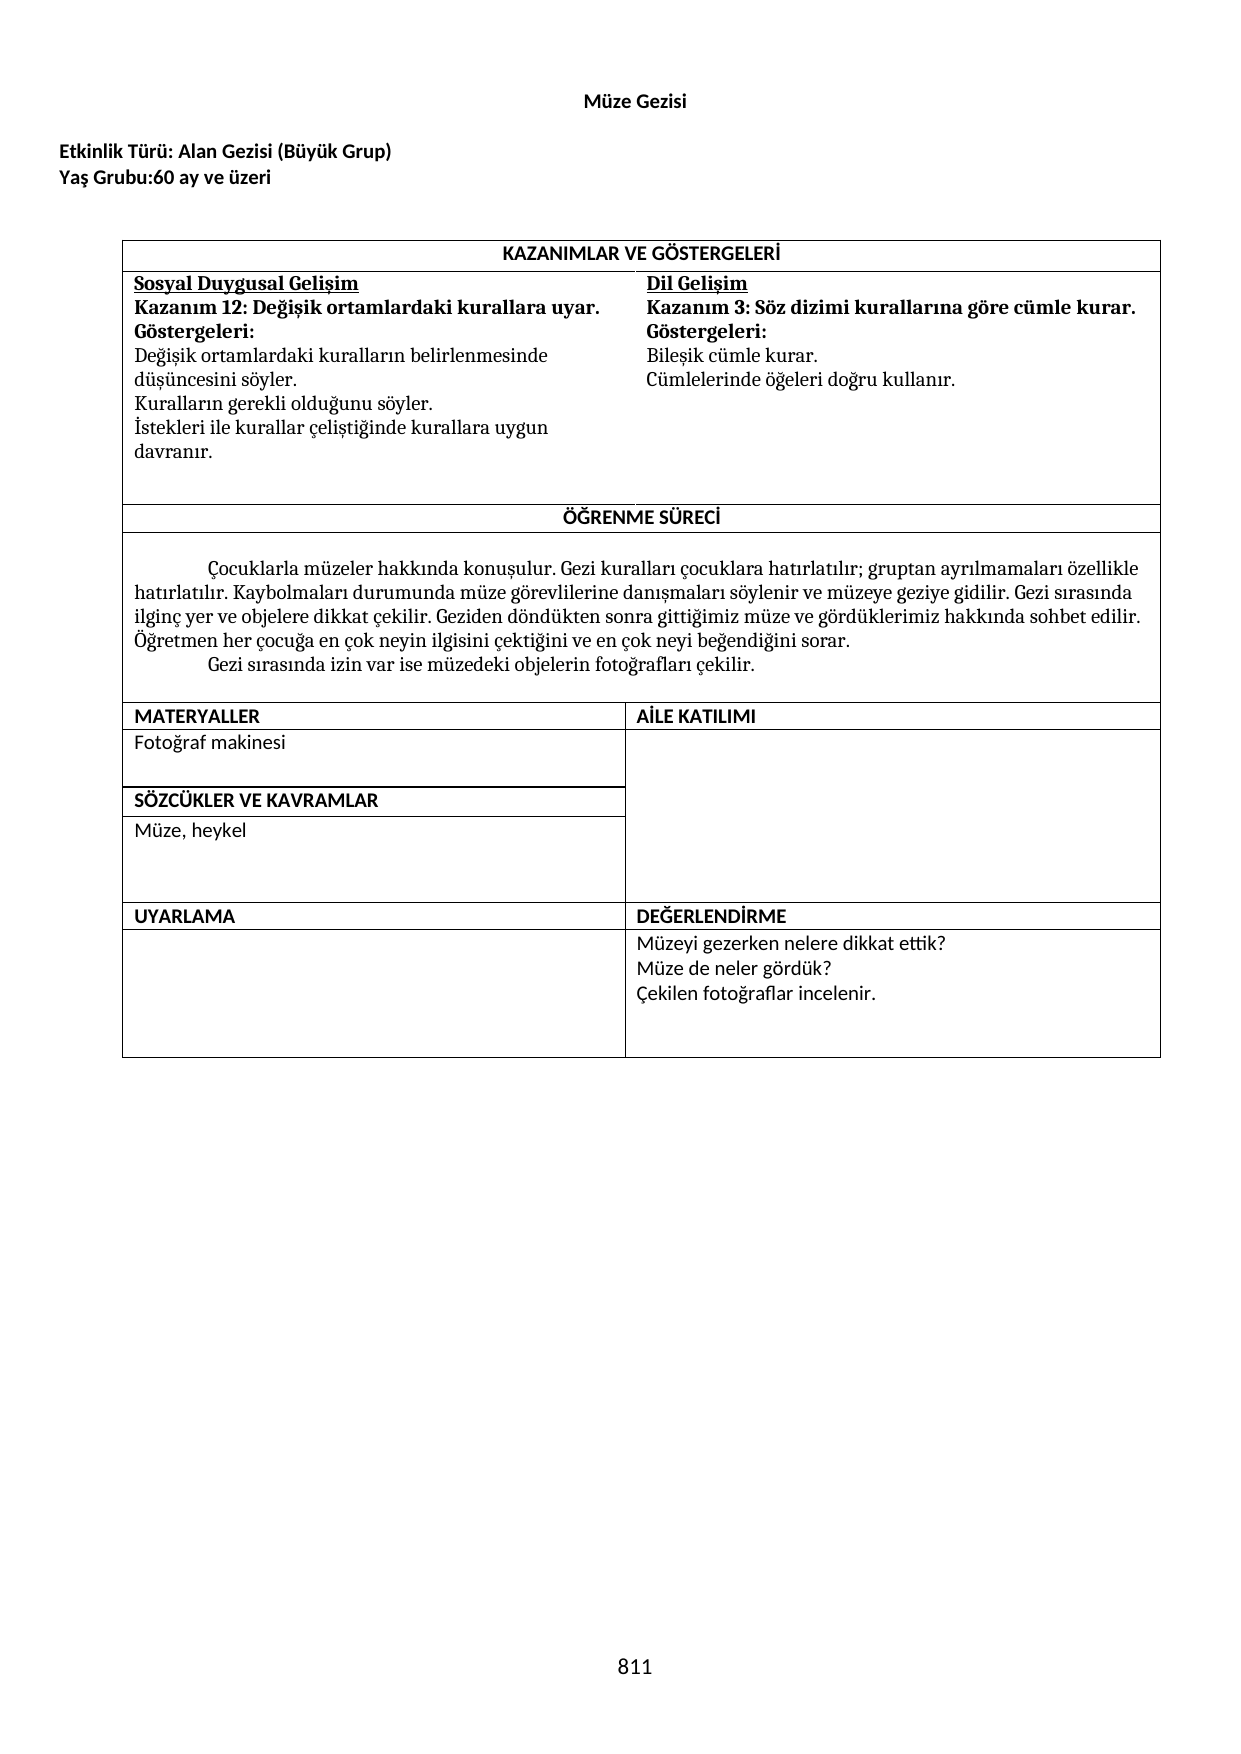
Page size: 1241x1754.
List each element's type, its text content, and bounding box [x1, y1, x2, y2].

table_cell Müze, heykel [123, 817, 625, 902]
table_header KAZANIMLAR VE GÖSTERGELERİ [123, 241, 1160, 271]
table_cell Fotoğraf makinesi [123, 730, 625, 786]
table_cell AİLE KATILIMI [626, 703, 1160, 728]
table_cell MATERYALLER [123, 703, 625, 728]
table_cell SÖZCÜKLER VE KAVRAMLAR [123, 788, 625, 816]
table_cell [626, 730, 1160, 902]
table_cell Dil Gelişim Kazanım 3: Söz dizimi kurallarına göre cümle kurar. Göstergeleri: Bileşik cümle kurar. Cümlelerinde öğeleri doğru kullanır. [636, 272, 1160, 503]
table_cell [123, 930, 625, 1057]
text Müze Gezisi [59, 89, 1211, 114]
table_cell ÖĞRENME SÜRECİ [123, 505, 1160, 532]
text Etkinlik Türü: Alan Gezisi (Büyük Grup) [59, 139, 1211, 164]
table_cell Sosyal Duygusal Gelişim Kazanım 12: Değişik ortamlardaki kurallara uyar. Göstergeleri: Değişik ortamlardaki kuralların belirlenmesinde düşüncesini söyler. Kuralların gerekli olduğunu söyler. İstekleri ile kurallar çeliştiğinde kurallara uygun davranır. [123, 272, 635, 503]
table_cell Müzeyi gezerken nelere dikkat ettik? Müze de neler gördük? Çekilen fotoğraflar incelenir. [626, 930, 1160, 1057]
table_cell Çocuklarla müzeler hakkında konuşulur. Gezi kuralları çocuklara hatırlatılır; gruptan ayrılmamaları özellikle hatırlatılır. Kaybolmaları durumunda müze görevlilerine danışmaları söylenir ve müzeye geziye gidilir. Gezi sırasında ilginç yer ve objelere dikkat çekilir. Geziden döndükten sonra gittiğimiz müze ve gördüklerimiz hakkında sohbet edilir. Öğretmen her çocuğa en çok neyin ilgisini çektiğini ve en çok neyi beğendiğini sorar. Gezi sırasında izin var ise müzedeki objelerin fotoğrafları çekilir. [123, 533, 1160, 702]
table_cell DEĞERLENDİRME [626, 903, 1160, 929]
table_cell UYARLAMA [123, 903, 625, 929]
text Yaş Grubu:60 ay ve üzeri [59, 164, 1211, 189]
